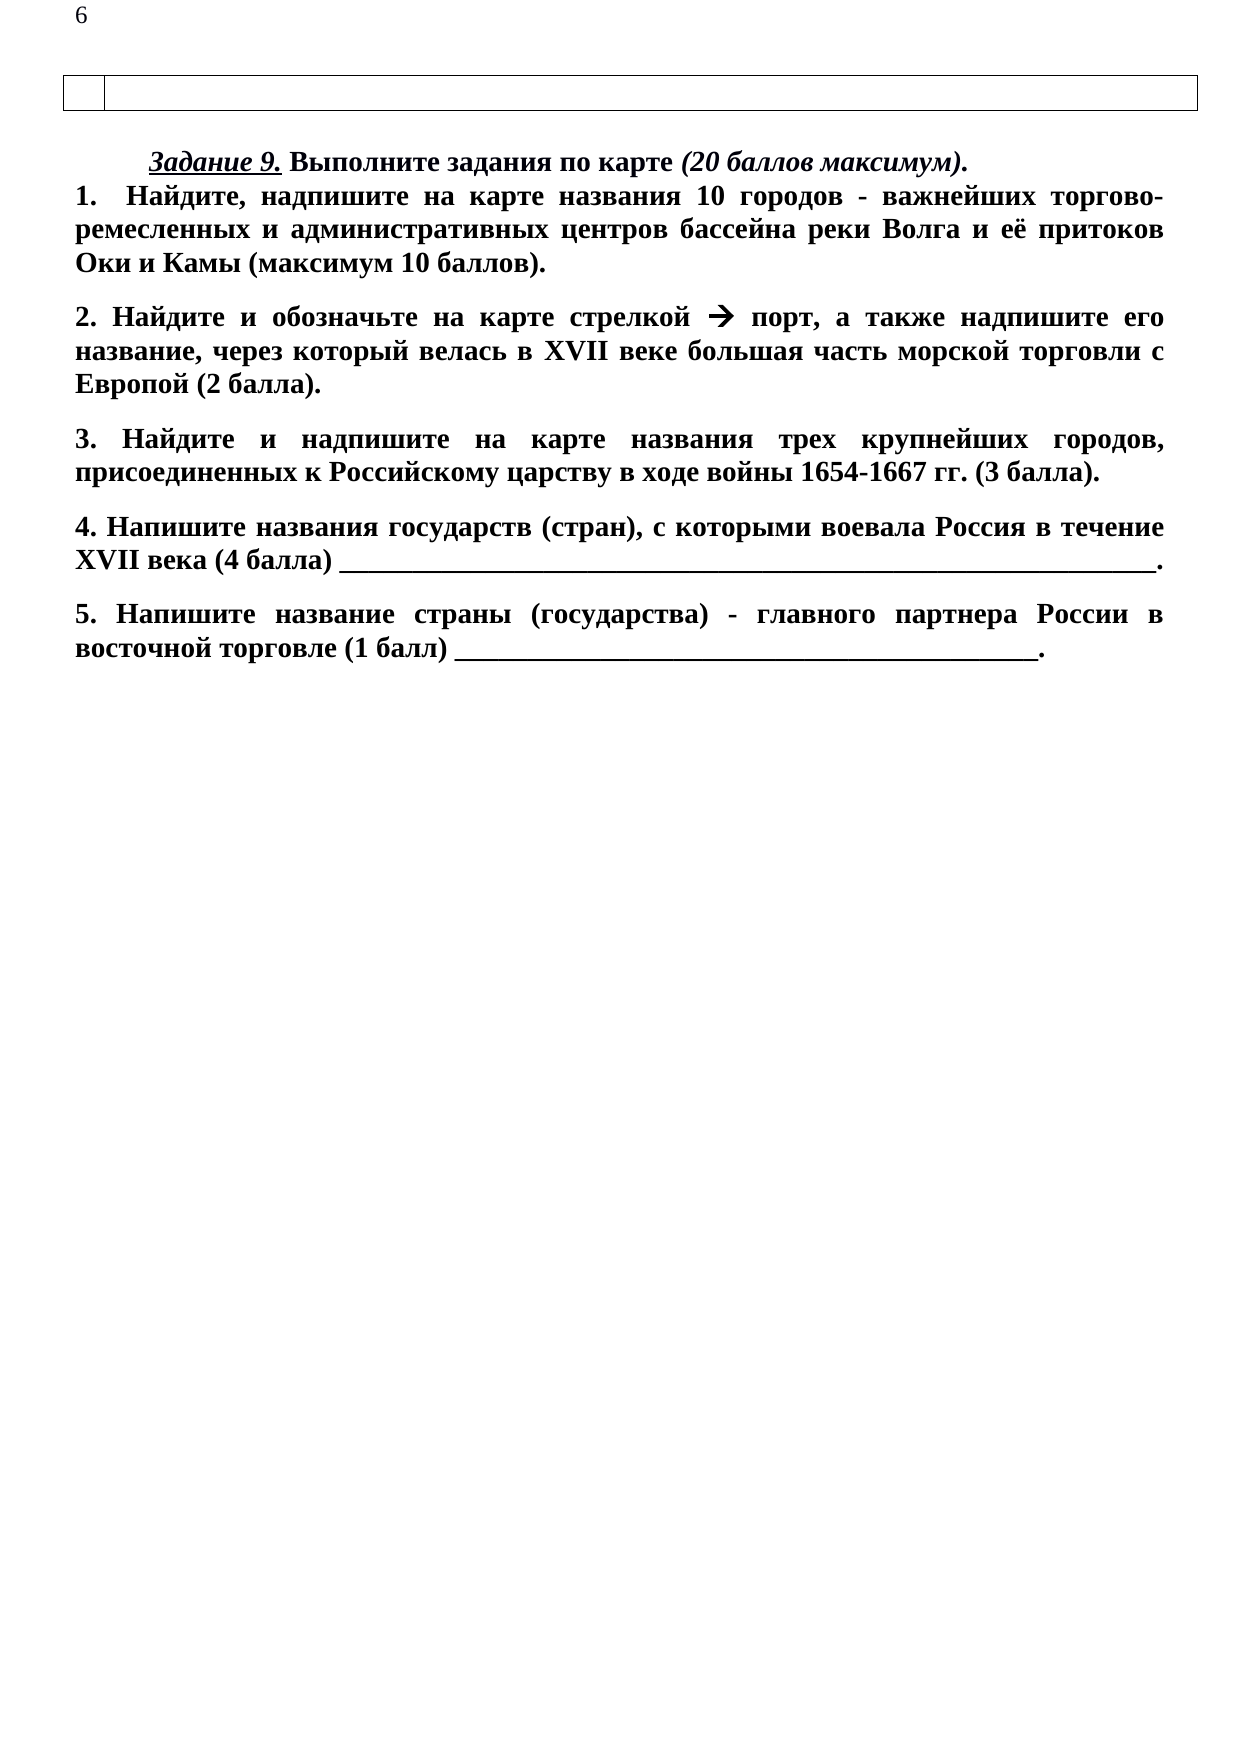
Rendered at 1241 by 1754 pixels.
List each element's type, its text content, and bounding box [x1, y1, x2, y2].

text 2. Найдите и обозначьте на карте стрелкой порт, а также надпишите его название, через который велась в XVII веке большая часть морской торговли с Европой (2 балла). [75, 299, 1165, 400]
text Задание 9. Выполните задания по карте (20 баллов максимум). [75, 144, 1165, 178]
text 5. Напишите название страны (государства) - главного партнера России в восточной торговле (1 балл) ________________________________________. [75, 597, 1165, 664]
text 3. Найдите и надпишите на карте названия трех крупнейших городов, присоединенных к Российскому царству в ходе войны 1654-1667 гг. (3 балла). [75, 421, 1165, 488]
text 1. Найдите, надпишите на карте названия 10 городов - важнейших торгово-ремесленных и административных центров бассейна реки Волга и её притоков Оки и Камы (максимум 10 баллов). [75, 178, 1165, 278]
table_cell [105, 76, 1197, 109]
table_cell 8 [64, 76, 104, 109]
text 4. Напишите названия государств (стран), с которыми воевала Россия в течение XVII века (4 балла) ________________________________________________________. [75, 509, 1165, 576]
